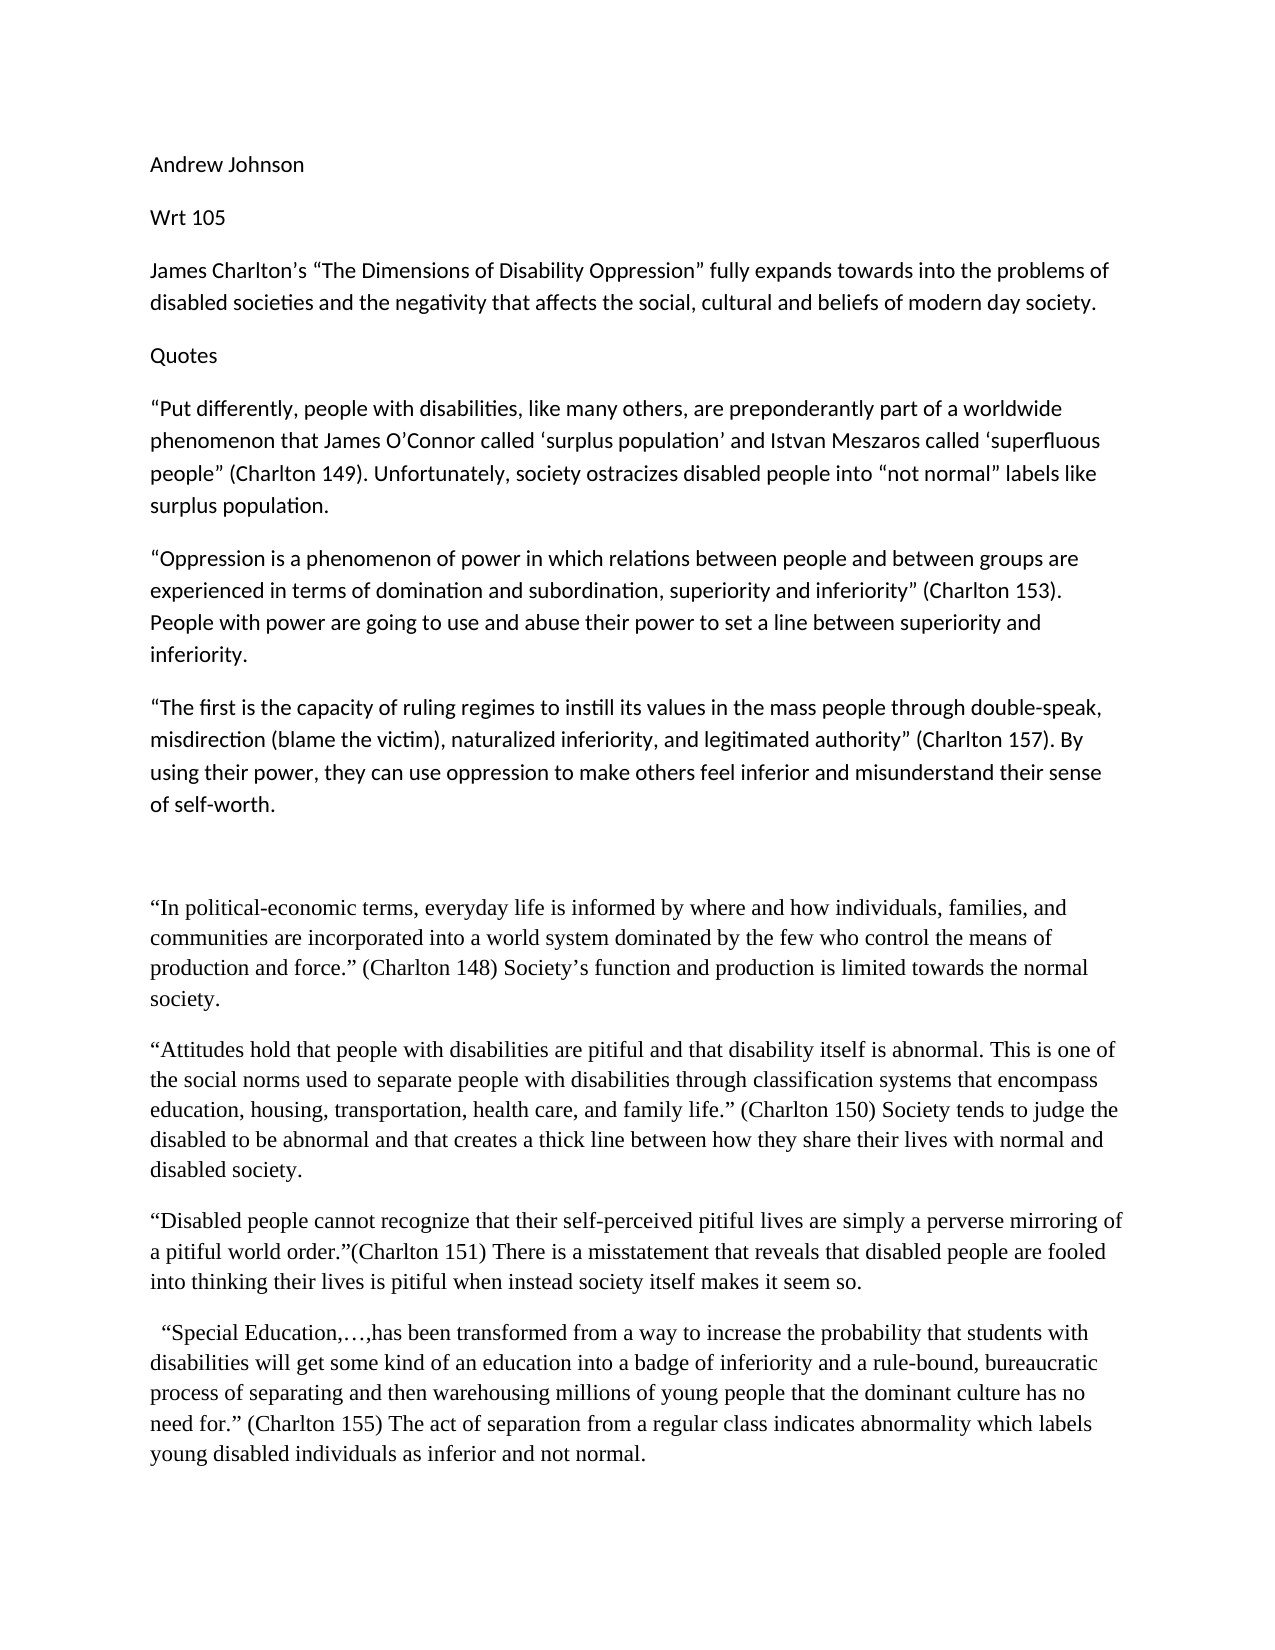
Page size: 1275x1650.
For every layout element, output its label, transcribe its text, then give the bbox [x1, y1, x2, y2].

text “In political-economic terms, everyday life is informed by where and how individuals, families, and communities are incorporated into a world system dominated by the few who control the means of production and force.” (Charlton 148) Society’s function and production is limited towards the normal society. [150, 894, 1125, 1011]
text Wrt 105 [150, 203, 1125, 231]
text “Attitudes hold that people with disabilities are pitiful and that disability itself is abnormal. This is one of the social norms used to separate people with disabilities through classification systems that encompass education, housing, transportation, health care, and family life.” (Charlton 150) Society tends to judge the disabled to be abnormal and that creates a thick line between how they share their lives with normal and disabled society. [150, 1036, 1125, 1183]
text “The first is the capacity of ruling regimes to instill its values in the mass people through double-speak, misdirection (blame the victim), naturalized inferiority, and legitimated authority” (Charlton 157). By using their power, they can use oppression to make others feel inferior and misunderstand their sense of self-worth. [150, 693, 1125, 818]
text Quotes [150, 341, 1125, 369]
text “Put differently, people with disabilities, like many others, are preponderantly part of a worldwide phenomenon that James O’Connor called ‘surplus population’ and Istvan Meszaros called ‘superfluous people” (Charlton 149). Unfortunately, society ostracizes disabled people into “not normal” labels like surplus population. [150, 394, 1125, 519]
text “Oppression is a phenomenon of power in which relations between people and between groups are experienced in terms of domination and subordination, superiority and inferiority” (Charlton 153). People with power are going to use and abuse their power to set a line between superiority and inferiority. [150, 544, 1125, 668]
text James Charlton’s “The Dimensions of Disability Oppression” fully expands towards into the problems of disabled societies and the negativity that affects the social, cultural and beliefs of modern day society. [150, 256, 1125, 316]
text Andrew Johnson [150, 150, 1125, 178]
text “Disabled people cannot recognize that their self-perceived pitiful lives are simply a perverse mirroring of a pitiful world order.”(Charlton 151) There is a misstatement that reveals that disabled people are fooled into thinking their lives is pitiful when instead society itself makes it seem so. [150, 1208, 1125, 1294]
text “Special Education,…,has been transformed from a way to increase the probability that students with disabilities will get some kind of an education into a badge of inferiority and a rule-bound, bureaucratic process of separating and then warehousing millions of young people that the dominant culture has no need for.” (Charlton 155) The act of separation from a regular class indicates abnormality which labels young disabled individuals as inferior and not normal. [150, 1319, 1125, 1466]
